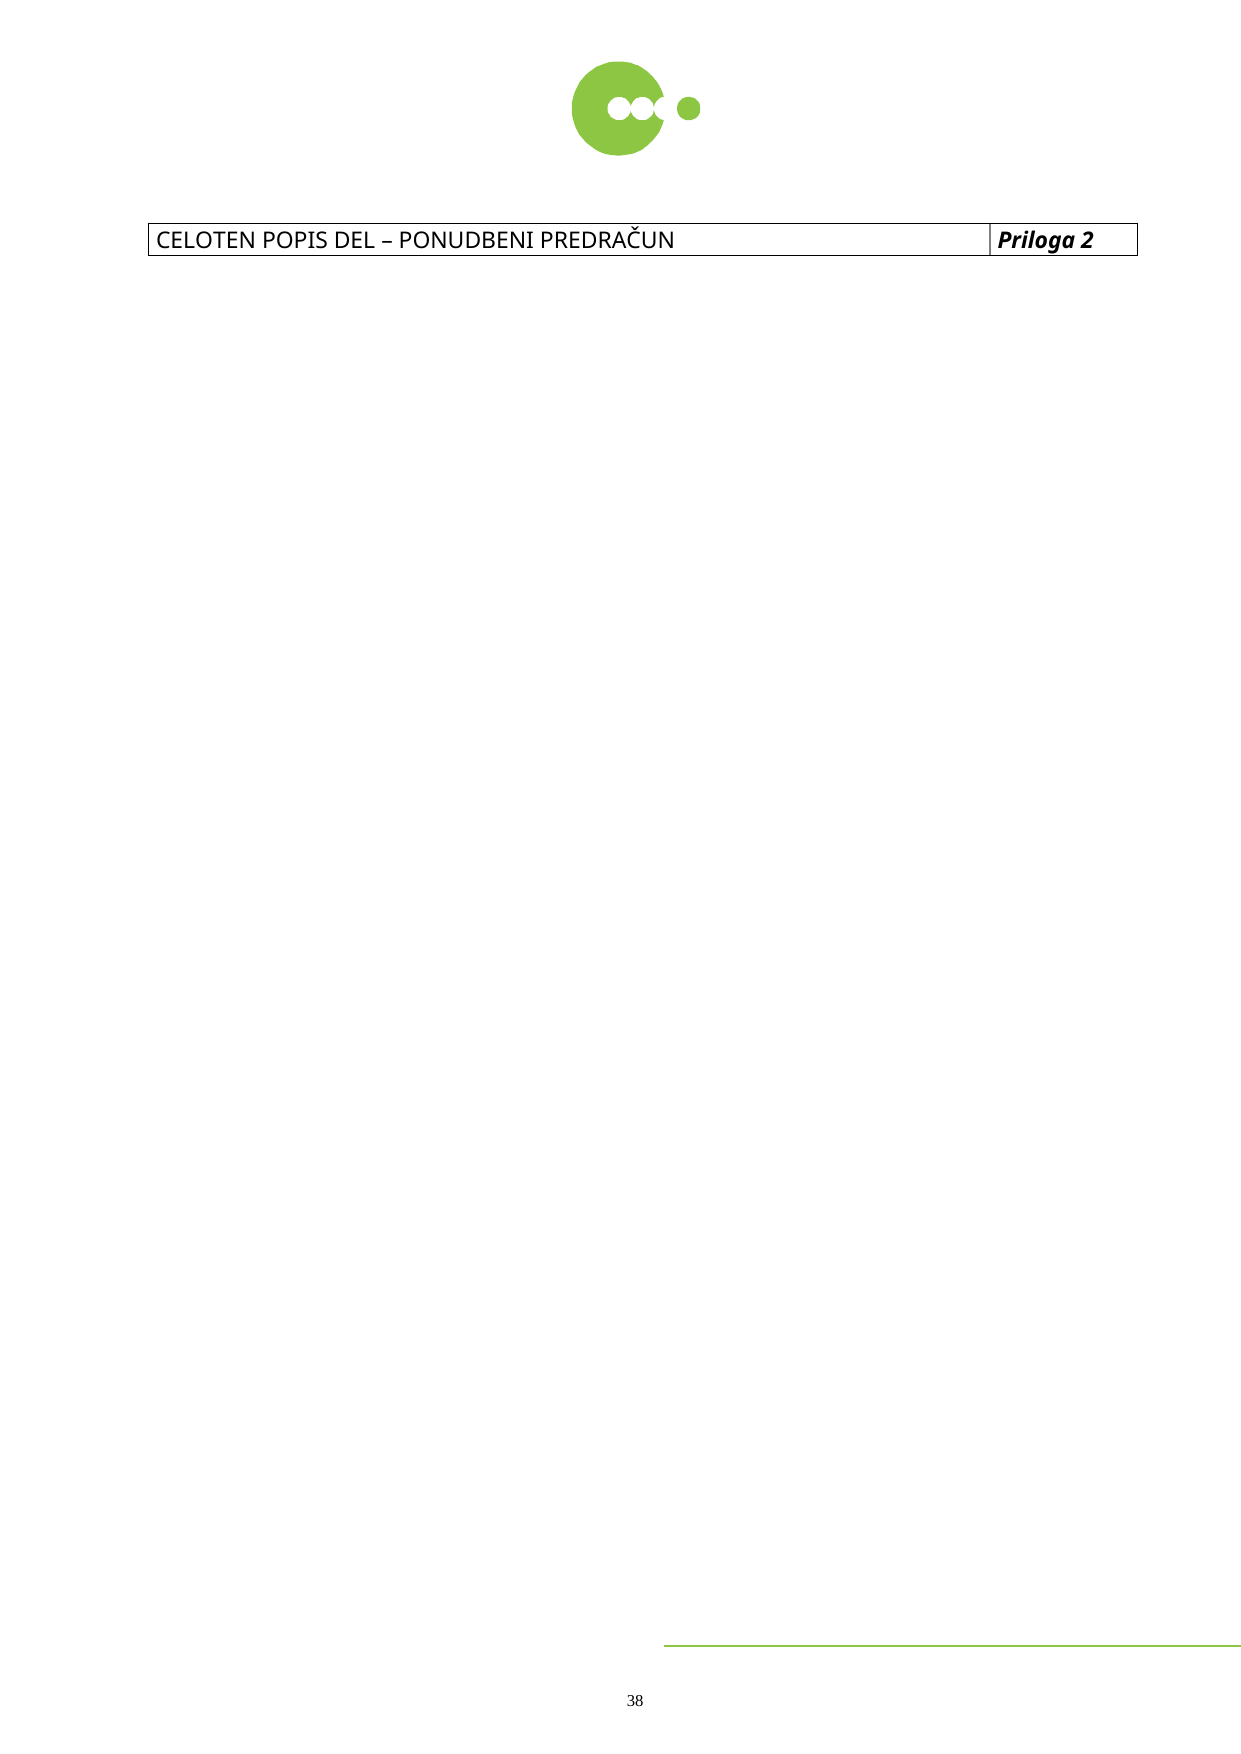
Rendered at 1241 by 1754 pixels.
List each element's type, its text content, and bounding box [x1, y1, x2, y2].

table_header CELOTEN POPIS DEL – PONUDBENI PREDRAČUN [149, 224, 989, 255]
table_header Priloga 2 [991, 224, 1137, 255]
